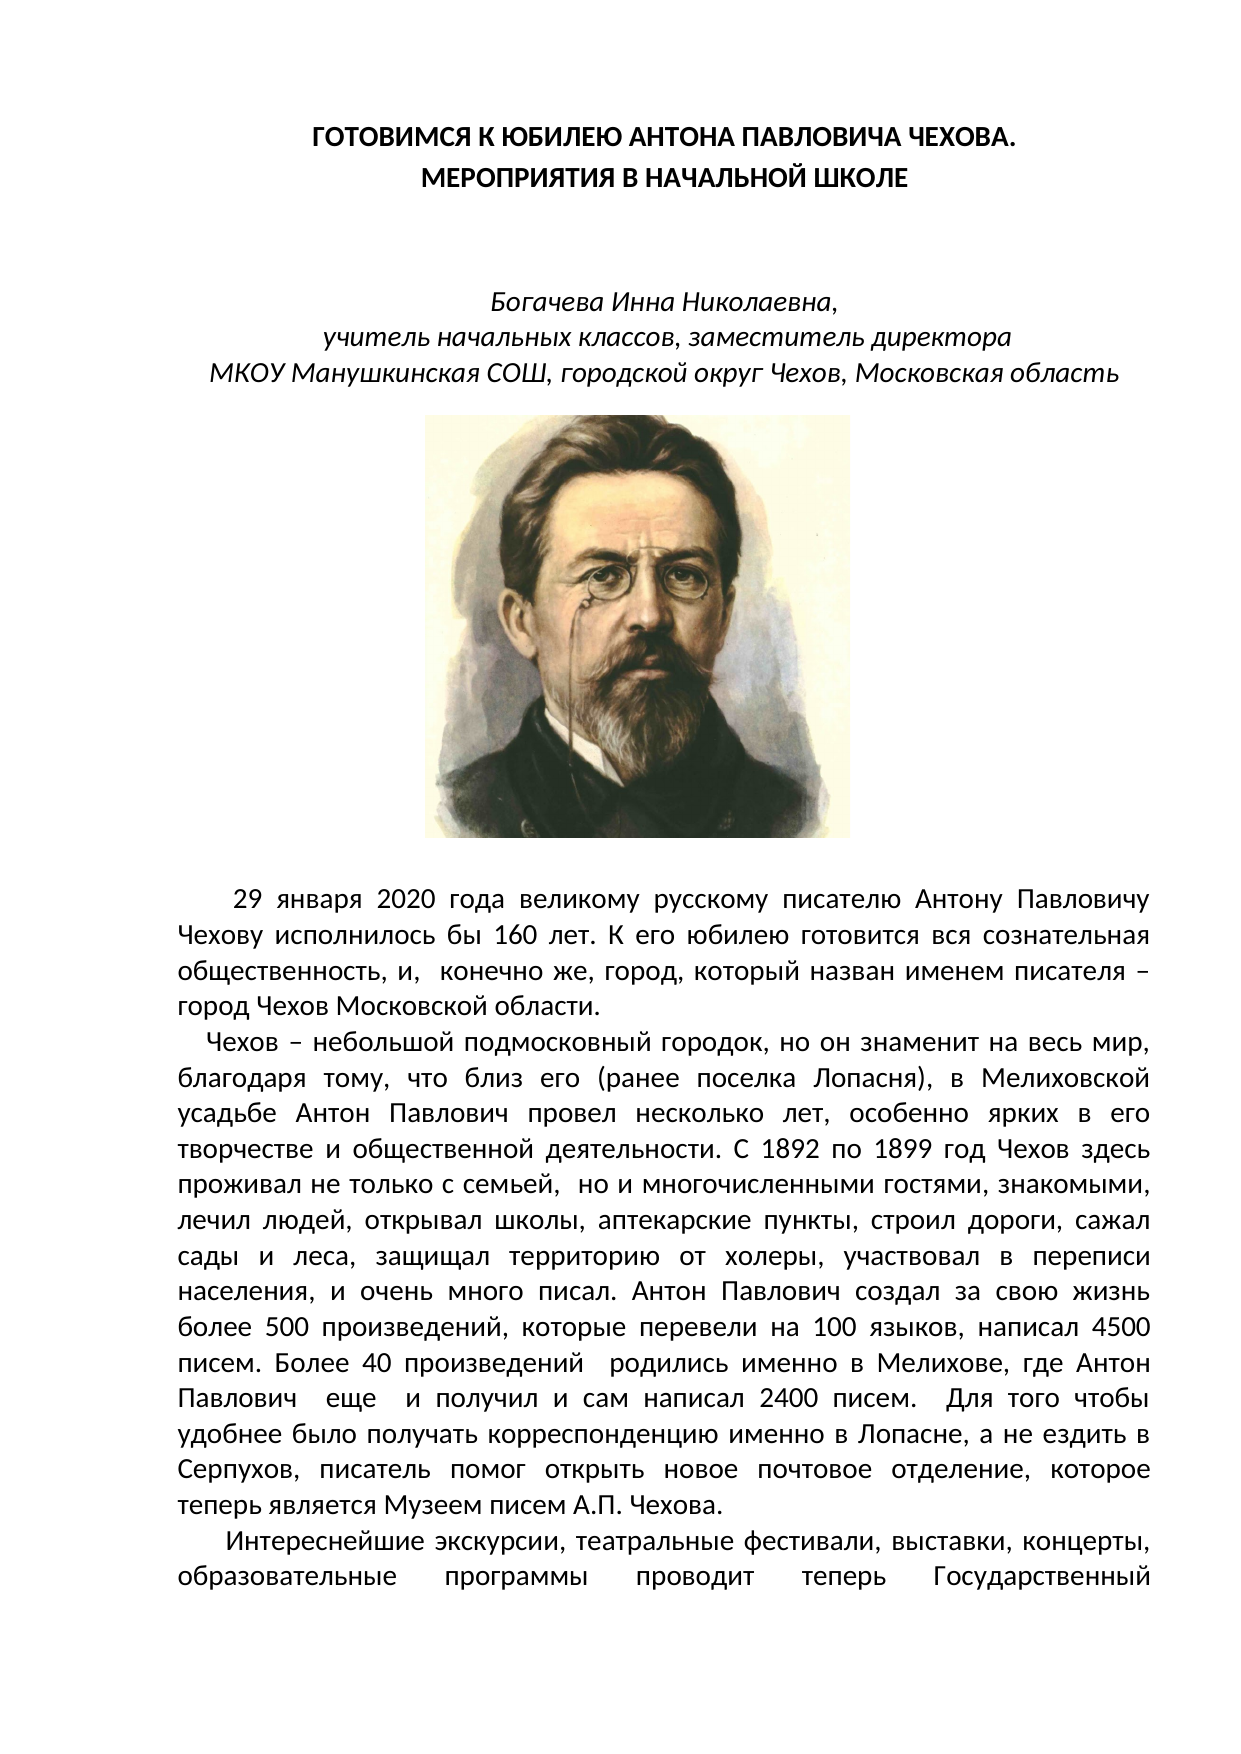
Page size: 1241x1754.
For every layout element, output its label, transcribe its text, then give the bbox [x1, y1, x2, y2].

text учитель начальных классов, заместитель директора [177, 318, 1152, 354]
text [177, 1522, 1152, 1593]
text ГОТОВИМСЯ К ЮБИЛЕЮ АНТОНА ПАВЛОВИЧА ЧЕХОВА. МЕРОПРИЯТИЯ В НАЧАЛЬНОЙ ШКОЛЕ [177, 118, 1152, 195]
text Чехов – небольшой подмосковный городок, но он знаменит на весь мир, благодаря тому, что близ его (ранее поселка Лопасня), в Мелиховской усадьбе Антон Павлович провел несколько лет, особенно ярких в его творчестве и общественной деятельности. С 1892 по 1899 год Чехов здесь проживал не только с семьей, но и многочисленными гостями, знакомыми, лечил людей, открывал школы, аптекарские пункты, строил дороги, сажал сады и леса, защищал территорию от холеры, участвовал в переписи населения, и очень много писал. Антон Павлович создал за свою жизнь более 500 произведений, которые перевели на 100 языков, написал 4500 писем. Более 40 произведений родились именно в Мелихове, где Антон Павлович еще и получил и сам написал 2400 писем. Для того чтобы удобнее было получать корреспонденцию именно в Лопасне, а не ездить в Серпухов, писатель помог открыть новое почтовое отделение, которое теперь является Музеем писем А.П. Чехова. [177, 1023, 1152, 1522]
text Богачева Инна Николаевна, [177, 283, 1152, 318]
picture [425, 415, 851, 838]
text МКОУ Манушкинская СОШ, городской округ Чехов, Московская область [177, 354, 1152, 389]
text 29 января 2020 года великому русскому писателю Антону Павловичу Чехову исполнилось бы 160 лет. К его юбилею готовится вся сознательная общественность, и, конечно же, город, который назван именем писателя – город Чехов Московской области. [177, 881, 1152, 1023]
